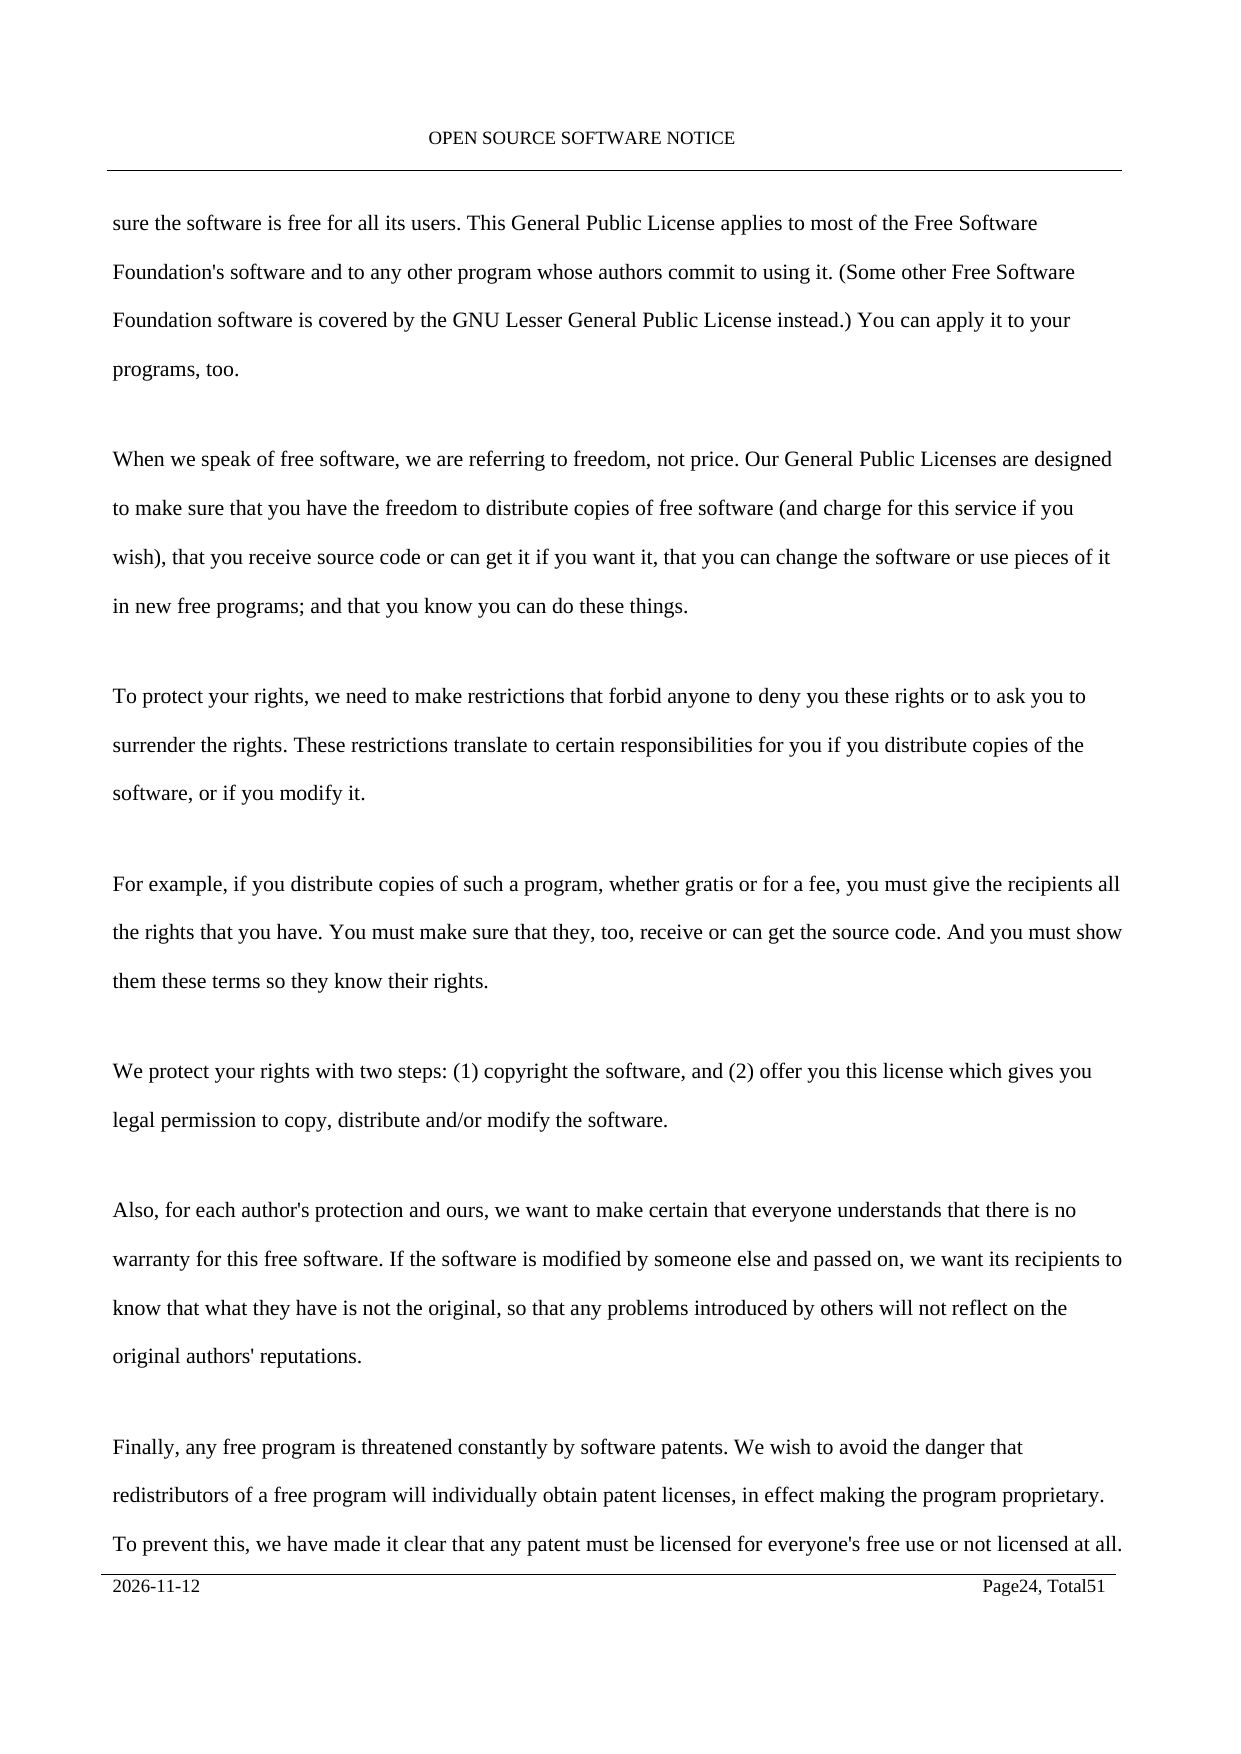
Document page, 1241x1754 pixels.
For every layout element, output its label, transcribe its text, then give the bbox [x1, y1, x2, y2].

text Finally, any free program is threatened constantly by software patents. We wish to avoid the danger that redistributors of a free program will individually obtain patent licenses, in effect making the program proprietary. To prevent this, we have made it clear that any patent must be licensed for everyone's free use or not licensed at all. [112, 1430, 1128, 1560]
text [112, 206, 1128, 385]
text Also, for each author's protection and ours, we want to make certain that everyone understands that there is no warranty for this free software. If the software is modified by someone else and passed on, we want its recipients to know that what they have is not the original, so that any problems introduced by others will not reflect on the original authors' reputations. [112, 1194, 1128, 1372]
text For example, if you distribute copies of such a program, whether gratis or for a fee, you must give the recipients all the rights that you have. You must make sure that they, too, receive or can get the source code. And you must show them these terms so they know their rights. [112, 867, 1128, 997]
text We protect your rights with two steps: (1) copyright the software, and (2) offer you this license which gives you legal permission to copy, distribute and/or modify the software. [112, 1055, 1128, 1136]
text To protect your rights, we need to make restrictions that forbid anyone to deny you these rights or to ask you to surrender the rights. These restrictions translate to certain responsibilities for you if you distribute copies of the software, or if you modify it. [112, 679, 1128, 809]
text When we speak of free software, we are referring to freedom, not price. Our General Public Licenses are designed to make sure that you have the freedom to distribute copies of free software (and charge for this service if you wish), that you receive source code or can get it if you want it, that you can change the software or use pieces of it in new free programs; and that you know you can do these things. [112, 443, 1128, 622]
